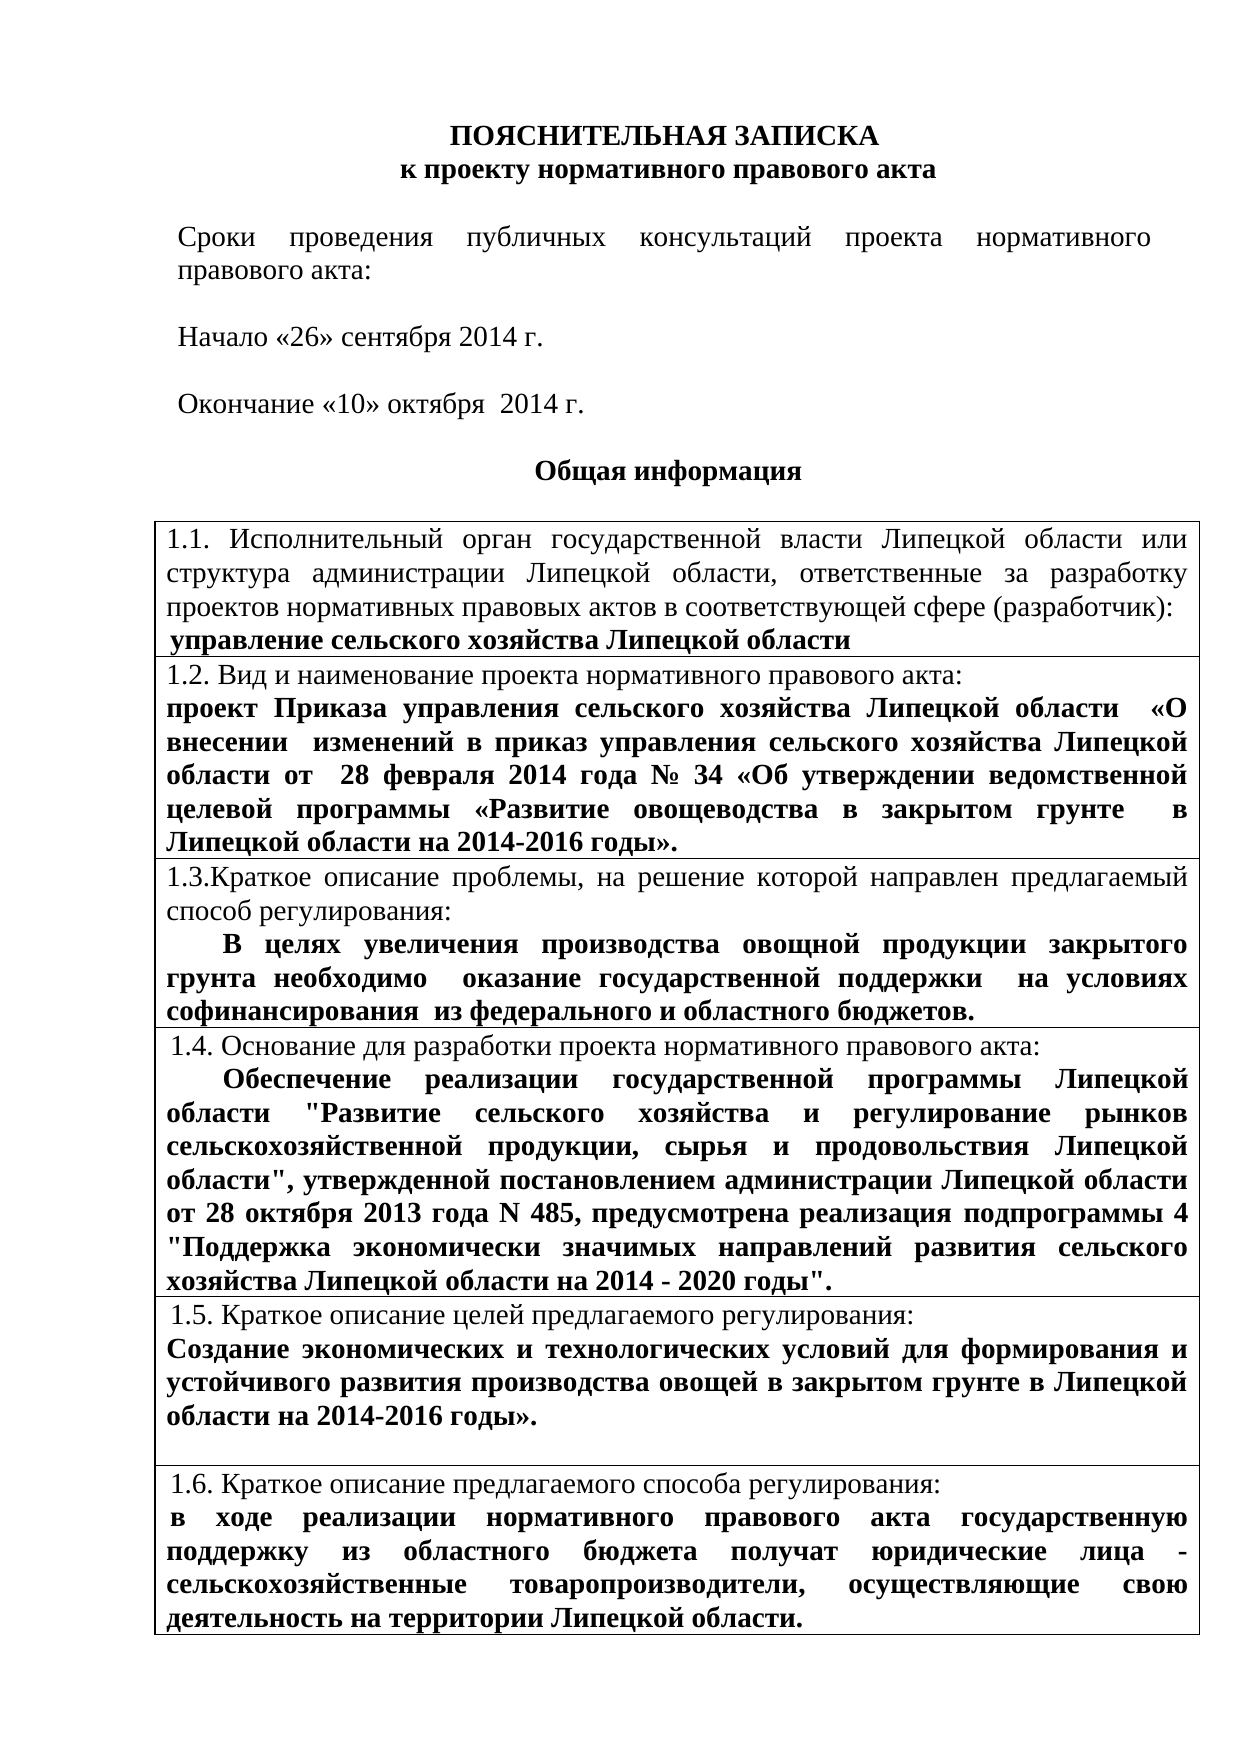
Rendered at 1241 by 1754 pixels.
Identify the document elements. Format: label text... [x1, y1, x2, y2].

text Сроки проведения публичных консультаций проекта нормативного правового акта: [177, 219, 1152, 286]
text Окончание «10» октября 2014 г. [177, 386, 1152, 420]
table_cell 1.5. Краткое описание целей предлагаемого регулирования: Создание экономических и технологических условий для формирования и устойчивого развития производства овощей в закрытом грунте в Липецкой области на 2014-2016 годы». [156, 1297, 1199, 1465]
table_cell 1.2. Вид и наименование проекта нормативного правового акта: проект Приказа управления сельского хозяйства Липецкой области «О внесении изменений в приказ управления сельского хозяйства Липецкой области от 28 февраля 2014 года № 34 «Об утверждении ведомственной целевой программы «Развитие овощеводства в закрытом грунте в Липецкой области на 2014-2016 годы». [156, 657, 1199, 858]
text Начало «26» сентября 2014 г. [177, 319, 1152, 353]
text к проекту нормативного правового акта [177, 152, 1152, 185]
table_header 1.1. Исполнительный орган государственной власти Липецкой области или структура администрации Липецкой области, ответственные за разработку проектов нормативных правовых актов в соответствующей сфере (разработчик): управление сельского хозяйства Липецкой области [156, 522, 1199, 656]
table_cell 1.6. Краткое описание предлагаемого способа регулирования: в ходе реализации нормативного правового акта государственную поддержку из областного бюджета получат юридические лица -сельскохозяйственные товаропроизводители, осуществляющие свою деятельность на территории Липецкой области. [156, 1466, 1199, 1634]
table_cell 1.4. Основание для разработки проекта нормативного правового акта: Обеспечение реализации государственной программы Липецкой области "Развитие сельского хозяйства и регулирование рынков сельскохозяйственной продукции, сырья и продовольствия Липецкой области", утвержденной постановлением администрации Липецкой области от 28 октября 2013 года N 485, предусмотрена реализация подпрограммы 4 "Поддержка экономически значимых направлений развития сельского хозяйства Липецкой области на 2014 - 2020 годы". [156, 1028, 1199, 1296]
text Общая информация [177, 453, 1152, 487]
table_cell 1.3.Краткое описание проблемы, на решение которой направлен предлагаемый способ регулирования: В целях увеличения производства овощной продукции закрытого грунта необходимо оказание государственной поддержки на условиях софинансирования из федерального и областного бюджетов. [156, 859, 1199, 1027]
text ПОЯСНИТЕЛЬНАЯ ЗАПИСКА [177, 118, 1152, 152]
